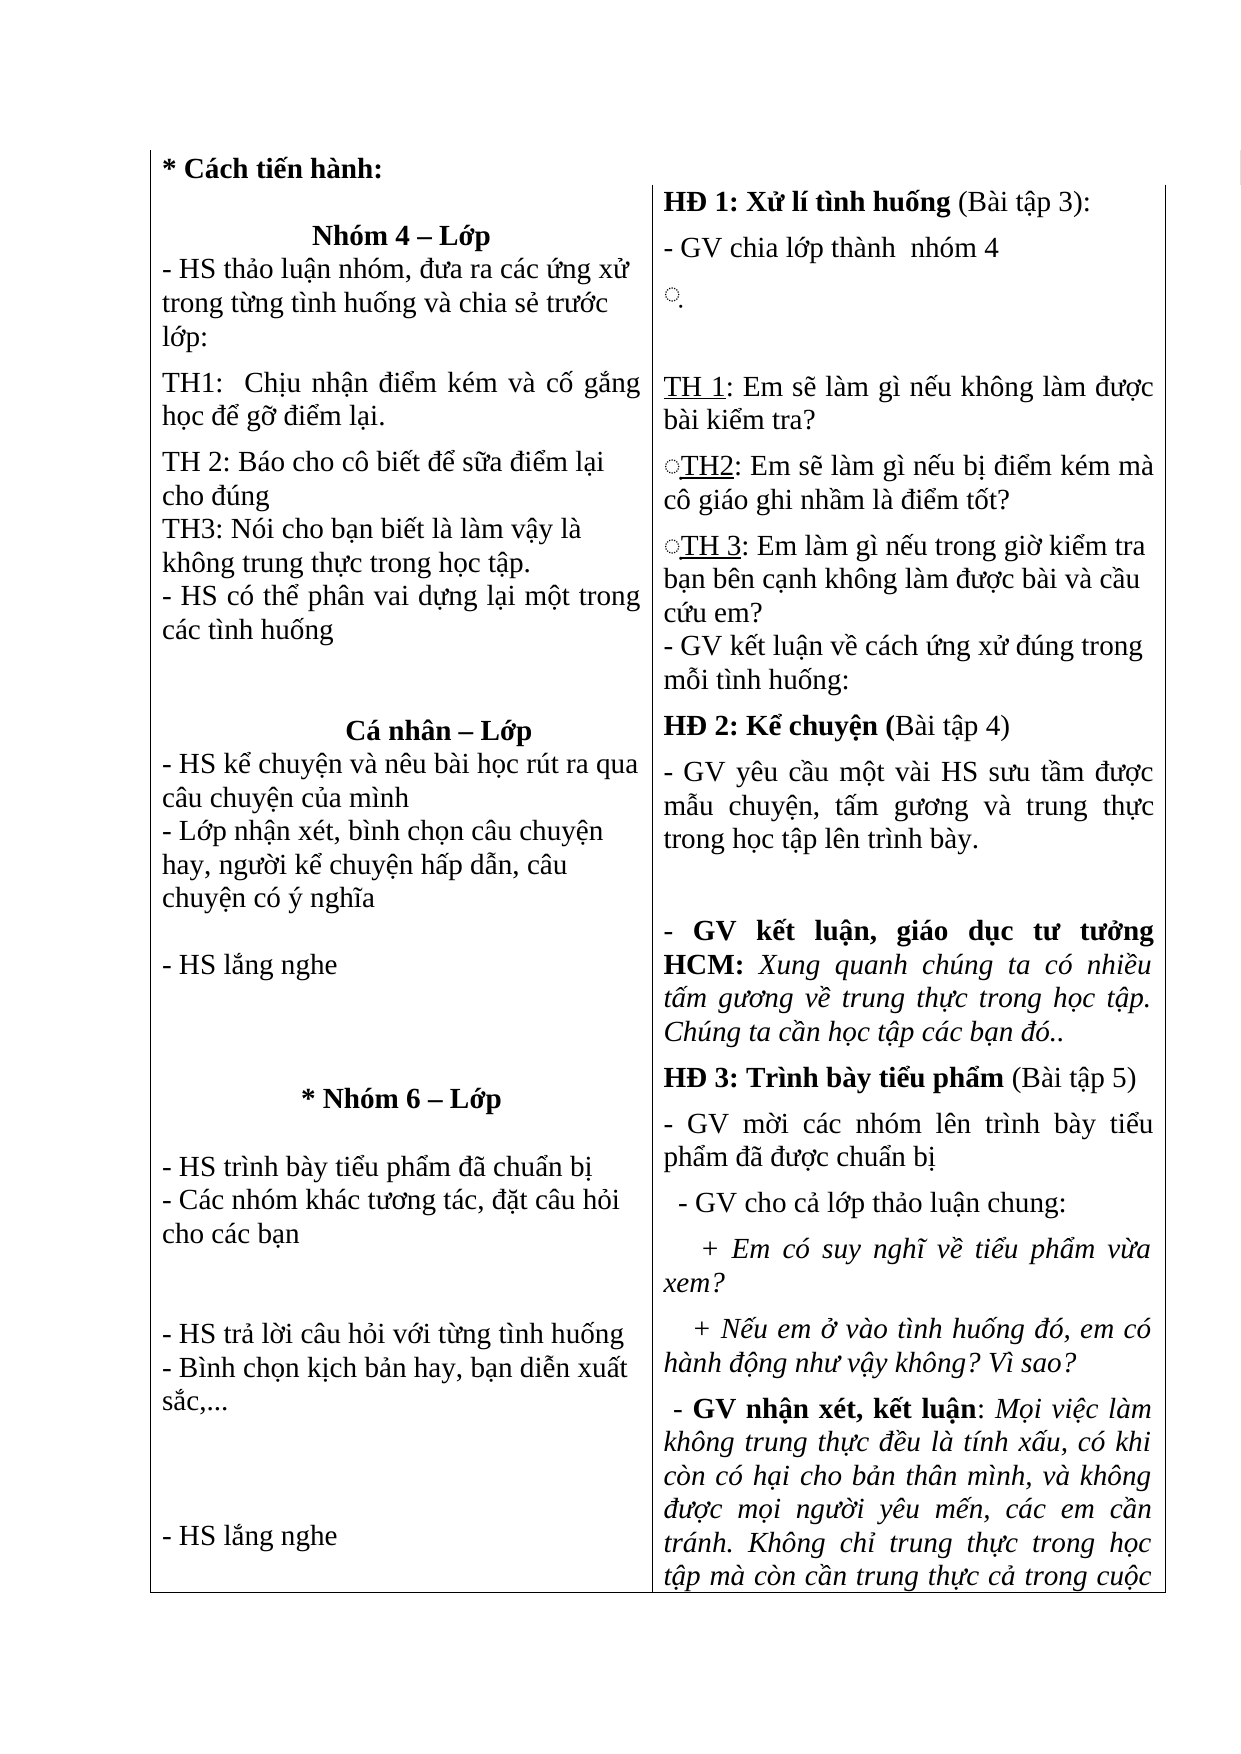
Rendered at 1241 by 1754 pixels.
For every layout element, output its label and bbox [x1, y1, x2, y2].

table_cell [151, 185, 652, 1592]
table_cell [151, 150, 1240, 184]
table_cell [653, 185, 1165, 1592]
